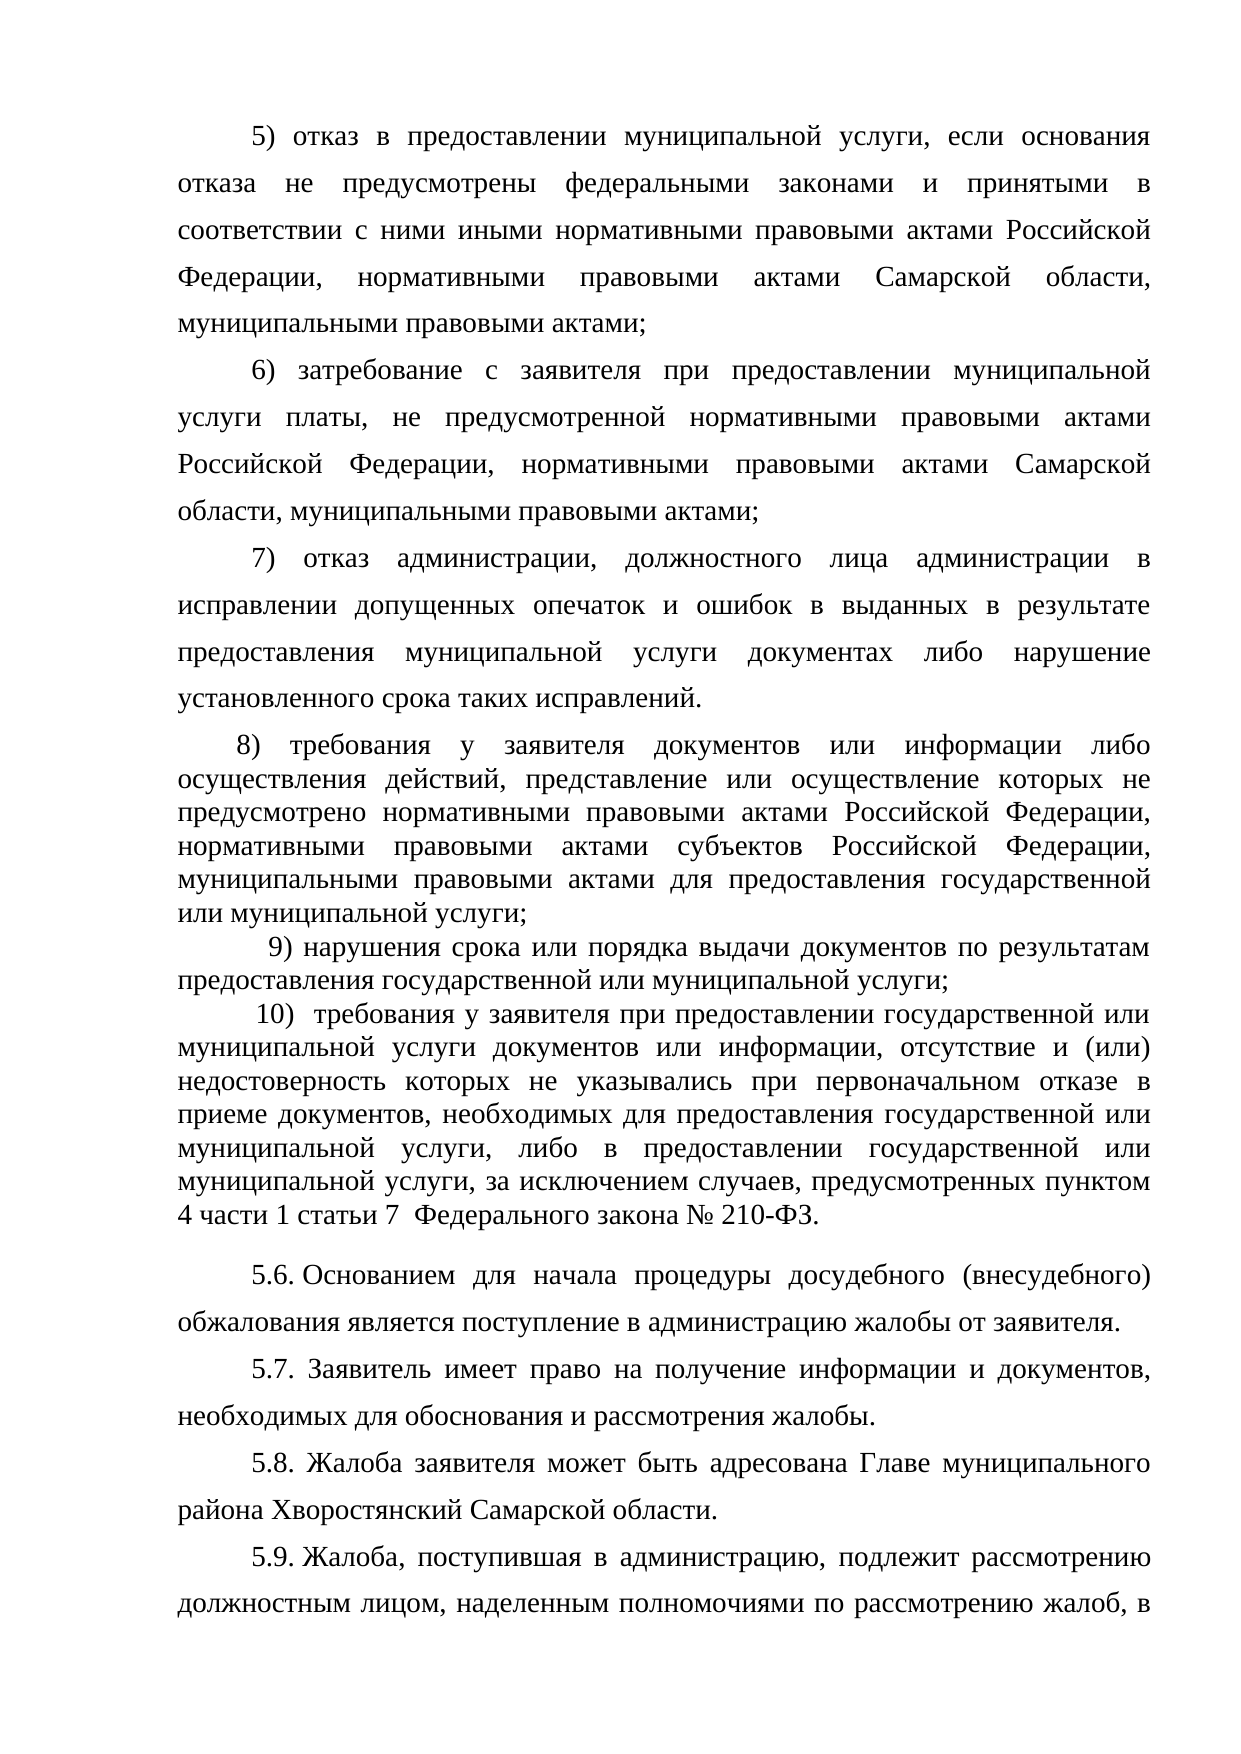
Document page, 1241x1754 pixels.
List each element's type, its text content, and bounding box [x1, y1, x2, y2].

text 5.8. Жалоба заявителя может быть адресована Главе муниципального района Хворостянский Самарской области. [177, 1445, 1152, 1525]
text 5.6. Основанием для начала процедуры досудебного (внесудебного) обжалования является поступление в администрацию жалобы от заявителя. [177, 1257, 1152, 1338]
text 9) нарушения срока или порядка выдачи документов по результатам предоставления государственной или муниципальной услуги; [177, 929, 1152, 996]
text 5.7. Заявитель имеет право на получение информации и документов, необходимых для обоснования и рассмотрения жалобы. [177, 1351, 1152, 1432]
text 7) отказ администрации, должностного лица администрации в исправлении допущенных опечаток и ошибок в выданных в результате предоставления муниципальной услуги документах либо нарушение установленного срока таких исправлений. [177, 540, 1152, 714]
text 5) отказ в предоставлении муниципальной услуги, если основания отказа не предусмотрены федеральными законами и принятыми в соответствии с ними иными нормативными правовыми актами Российской Федерации, нормативными правовыми актами Самарской области, муниципальными правовыми актами; [177, 118, 1152, 339]
text 6) затребование с заявителя при предоставлении муниципальной услуги платы, не предусмотренной нормативными правовыми актами Российской Федерации, нормативными правовыми актами Самарской области, муниципальными правовыми актами; [177, 352, 1152, 527]
text 10) требования у заявителя при предоставлении государственной или муниципальной услуги документов или информации, отсутствие и (или) недостоверность которых не указывались при первоначальном отказе в приеме документов, необходимых для предоставления государственной или муниципальной услуги, либо в предоставлении государственной или муниципальной услуги, за исключением случаев, предусмотренных пунктом 4 части 1 статьи 7 Федерального закона № 210-ФЗ. [177, 996, 1152, 1231]
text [177, 1539, 1152, 1619]
text 8) требования у заявителя документов или информации либо осуществления действий, представление или осуществление которых не предусмотрено нормативными правовыми актами Российской Федерации, нормативными правовыми актами субъектов Российской Федерации, муниципальными правовыми актами для предоставления государственной или муниципальной услуги; [177, 727, 1152, 929]
